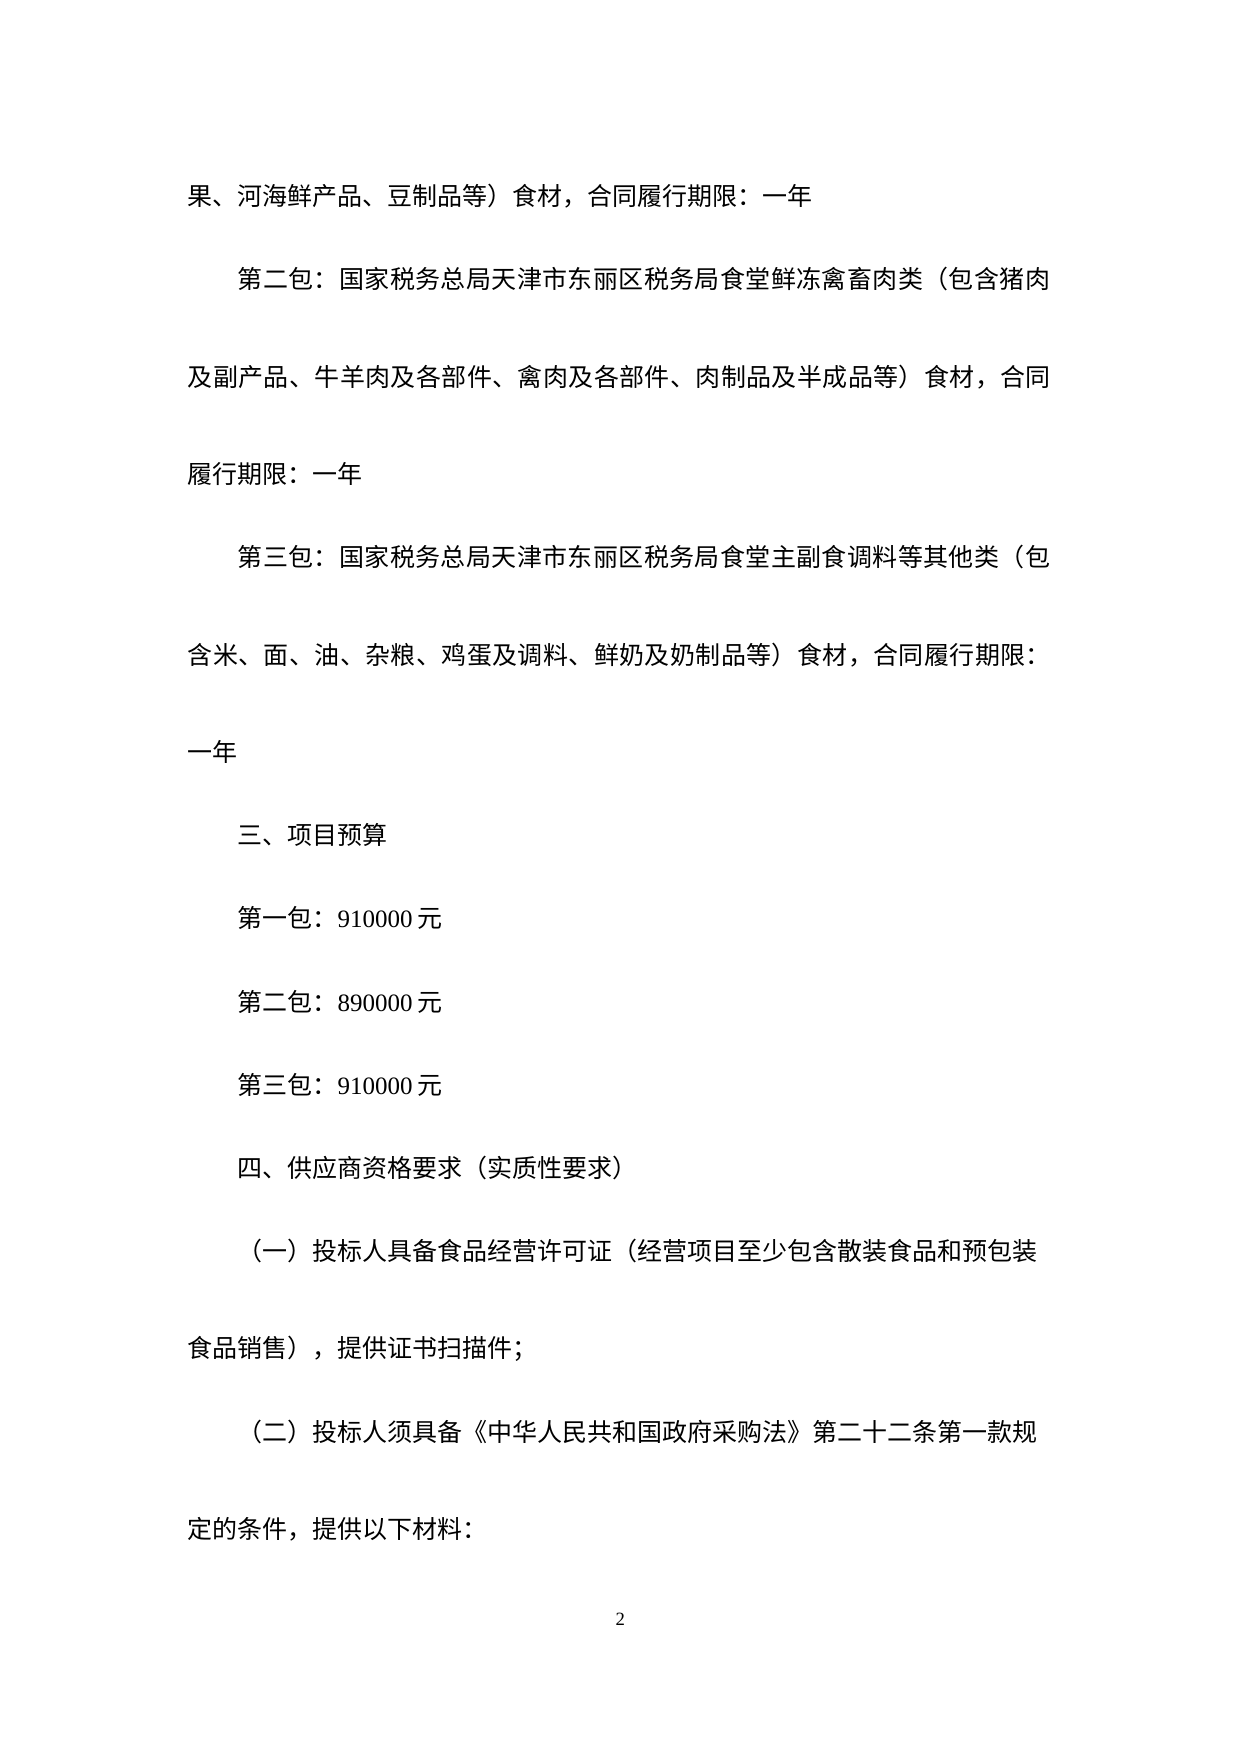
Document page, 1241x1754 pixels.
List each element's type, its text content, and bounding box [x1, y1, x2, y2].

text 第二包：890000元 [187, 968, 1053, 1033]
text 第三包：国家税务总局天津市东丽区税务局食堂主副食调料等其他类（包含米、面、油、杂粮、鸡蛋及调料、鲜奶及奶制品等）食材，合同履行期限：一年 [187, 523, 1053, 783]
text 第三包：910000元 [187, 1051, 1053, 1116]
text 三、项目预算 [187, 801, 1053, 866]
text 第二包：国家税务总局天津市东丽区税务局食堂鲜冻禽畜肉类（包含猪肉及副产品、牛羊肉及各部件、禽肉及各部件、肉制品及半成品等）食材，合同履行期限：一年 [187, 245, 1053, 505]
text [187, 162, 1053, 227]
text （二）投标人须具备《中华人民共和国政府采购法》第二十二条第一款规定的条件，提供以下材料： [187, 1398, 1053, 1560]
text （一）投标人具备食品经营许可证（经营项目至少包含散装食品和预包装食品销售），提供证书扫描件； [187, 1217, 1053, 1379]
text 四、供应商资格要求（实质性要求） [187, 1134, 1053, 1199]
text 第一包：910000元 [187, 884, 1053, 949]
